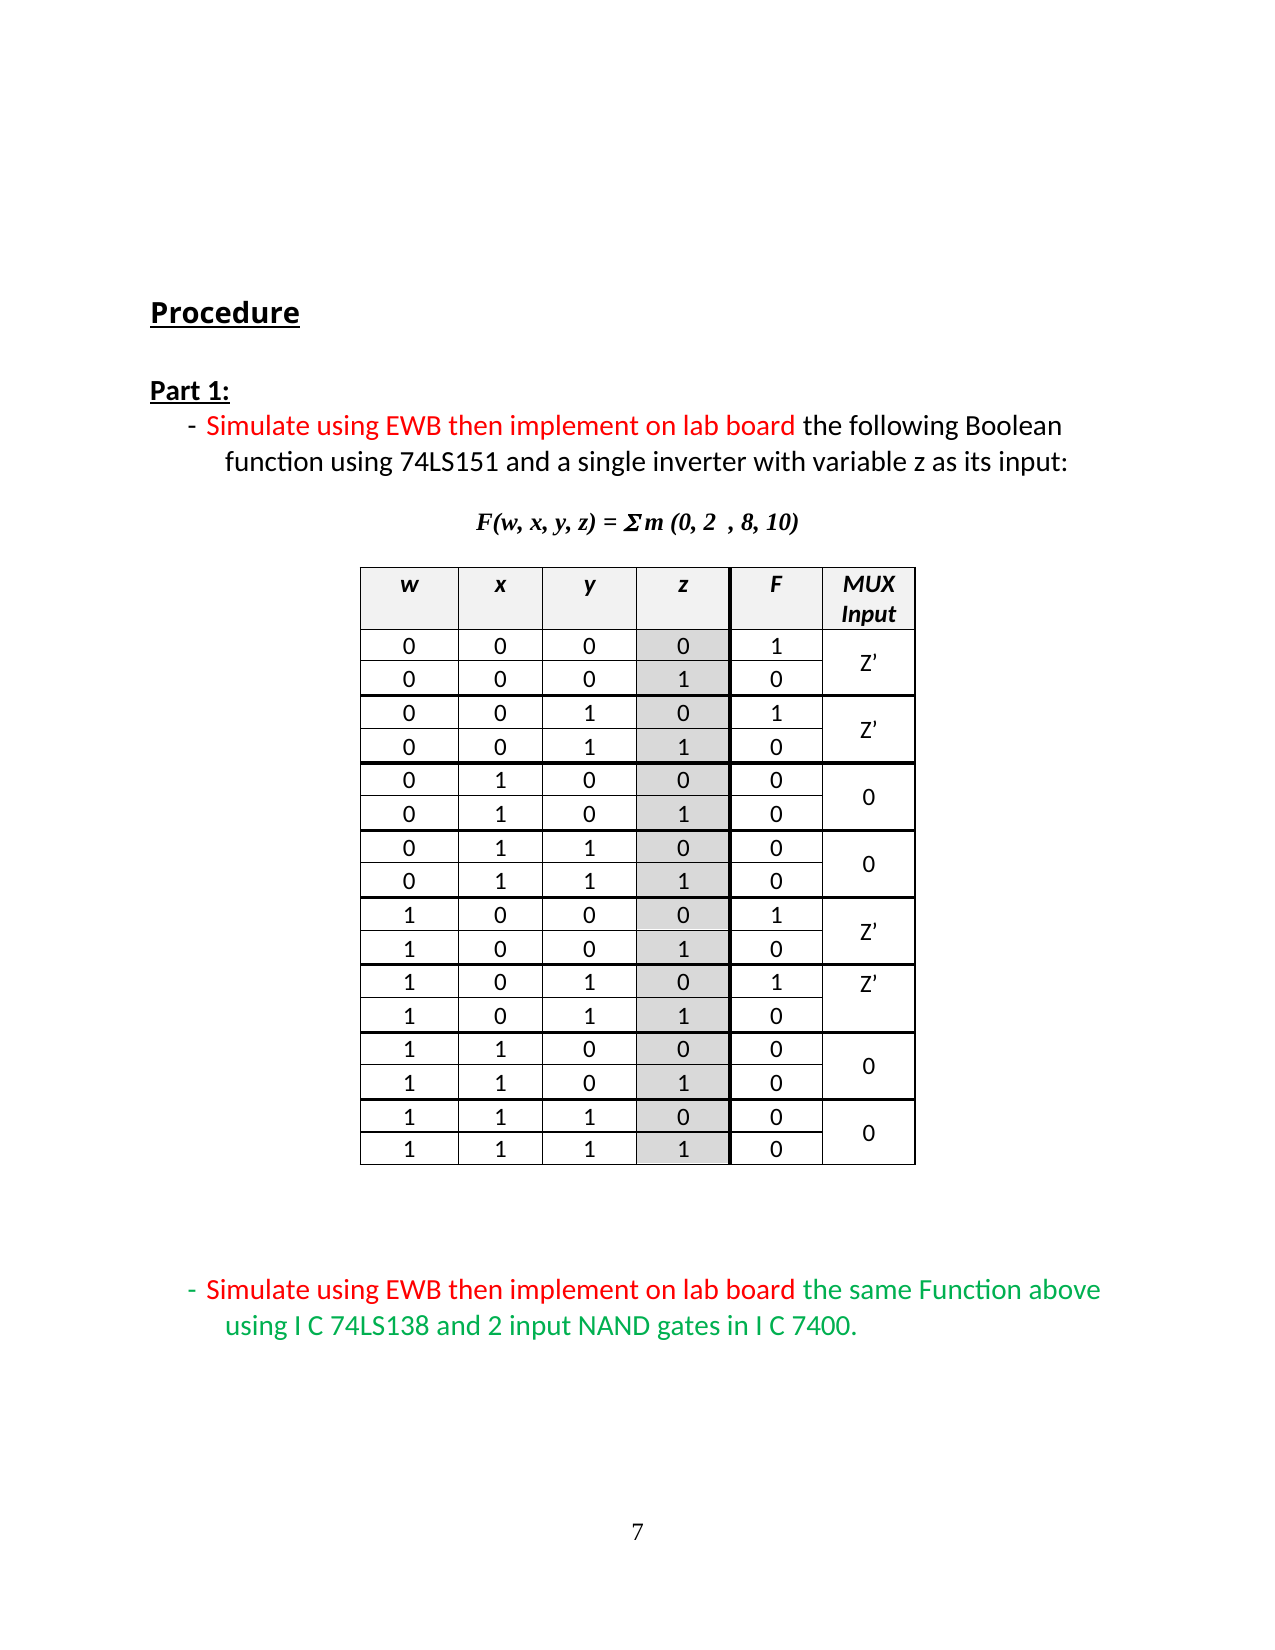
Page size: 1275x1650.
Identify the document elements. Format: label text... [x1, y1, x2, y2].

table_cell 0 [459, 931, 542, 963]
table_cell 1 [459, 863, 542, 896]
table_cell 0 [459, 998, 542, 1031]
table_cell 1 [543, 832, 636, 862]
table_cell Z’ [823, 899, 914, 963]
table_cell 1 [637, 661, 728, 694]
text Procedure [150, 292, 1125, 332]
table_header x [459, 568, 542, 629]
table_cell 1 [637, 1065, 728, 1098]
table_cell 1 [459, 1101, 542, 1131]
table_cell 1 [361, 1034, 458, 1064]
table_cell 1 [732, 899, 822, 929]
table_cell 0 [543, 1034, 636, 1064]
table_cell 0 [543, 661, 636, 694]
table_cell 0 [732, 1065, 822, 1098]
table_cell 0 [361, 765, 458, 795]
table_cell 0 [637, 630, 728, 660]
table_cell 0 [543, 931, 636, 963]
table_cell 1 [732, 697, 822, 728]
table_cell 1 [361, 998, 458, 1031]
table_cell 0 [459, 966, 542, 997]
table_cell 0 [459, 630, 542, 660]
table_cell 0 [732, 931, 822, 963]
table_cell Z’ [823, 966, 914, 1031]
table_cell 0 [637, 966, 728, 997]
table_cell 1 [543, 1101, 636, 1131]
table_cell 1 [732, 966, 822, 997]
table_cell 0 [823, 765, 914, 829]
table_cell Z’ [823, 697, 914, 761]
table_cell 1 [459, 1065, 542, 1098]
table_cell 0 [732, 1133, 822, 1163]
table_header w [361, 568, 458, 629]
table_cell 1 [637, 931, 728, 963]
table_cell 1 [361, 931, 458, 963]
table_header z [637, 568, 728, 629]
table_cell 0 [823, 832, 914, 896]
table_cell 1 [361, 899, 458, 929]
table_cell 0 [543, 796, 636, 829]
table_cell 0 [637, 1034, 728, 1064]
table_cell 0 [732, 832, 822, 862]
table_cell 0 [823, 1101, 914, 1163]
table_cell 1 [459, 1034, 542, 1064]
table_cell 0 [361, 796, 458, 829]
table_cell 0 [459, 729, 542, 761]
table_header y [543, 568, 636, 629]
table_cell 0 [361, 661, 458, 694]
table_cell 0 [732, 1101, 822, 1131]
table_cell 0 [361, 697, 458, 728]
table_cell 1 [459, 1133, 542, 1163]
table_cell 1 [637, 1133, 728, 1163]
text Part 1: [150, 372, 1125, 407]
table_cell 0 [361, 630, 458, 660]
table_cell 0 [637, 1101, 728, 1131]
table_cell 0 [361, 832, 458, 862]
table_cell 1 [361, 1101, 458, 1131]
table_cell 0 [732, 863, 822, 896]
table_cell 0 [459, 697, 542, 728]
table_cell 1 [459, 796, 542, 829]
table_cell 1 [543, 1133, 636, 1163]
table_cell 1 [361, 1065, 458, 1098]
table_cell 1 [637, 729, 728, 761]
table_cell 0 [637, 899, 728, 929]
subtitle Simulate using EWB then implement on lab board the same Function above using I C 74LS138 and 2 input NAND gates in I C 7400. [187, 1271, 1124, 1343]
subtitle Simulate using EWB then implement on lab board the following Boolean function using 74LS151 and a single inverter with variable z as its input: [187, 407, 1124, 479]
table_cell 1 [459, 832, 542, 862]
table_cell 0 [459, 899, 542, 929]
table_header F [732, 568, 822, 629]
table_cell 1 [637, 863, 728, 896]
table_cell 0 [459, 661, 542, 694]
table_cell 1 [637, 998, 728, 1031]
table_cell Z’ [823, 630, 914, 694]
table_cell 0 [732, 998, 822, 1031]
table_cell 0 [732, 1034, 822, 1064]
table_cell 1 [543, 729, 636, 761]
table_cell 1 [361, 966, 458, 997]
table_cell 1 [361, 1133, 458, 1163]
table_cell 0 [361, 729, 458, 761]
table_cell 0 [732, 765, 822, 795]
table_header MUX Input [823, 568, 914, 629]
table_cell 1 [459, 765, 542, 795]
table_cell 1 [637, 796, 728, 829]
text F(w, x, y, z) = m (0, 2 , 8, 10) [150, 507, 1125, 536]
table_cell 1 [543, 697, 636, 728]
table_cell 0 [732, 729, 822, 761]
table_cell 1 [543, 998, 636, 1031]
table_cell 1 [543, 863, 636, 896]
table_cell 0 [543, 630, 636, 660]
table_cell 0 [543, 899, 636, 929]
table_cell 0 [732, 796, 822, 829]
table_cell 1 [732, 630, 822, 660]
table_cell 0 [637, 832, 728, 862]
table_cell 1 [543, 966, 636, 997]
table_cell 0 [637, 765, 728, 795]
table_cell 0 [823, 1034, 914, 1098]
table_cell 0 [543, 765, 636, 795]
table_cell 0 [732, 661, 822, 694]
table_cell 0 [637, 697, 728, 728]
table_cell 0 [361, 863, 458, 896]
table_cell 0 [543, 1065, 636, 1098]
